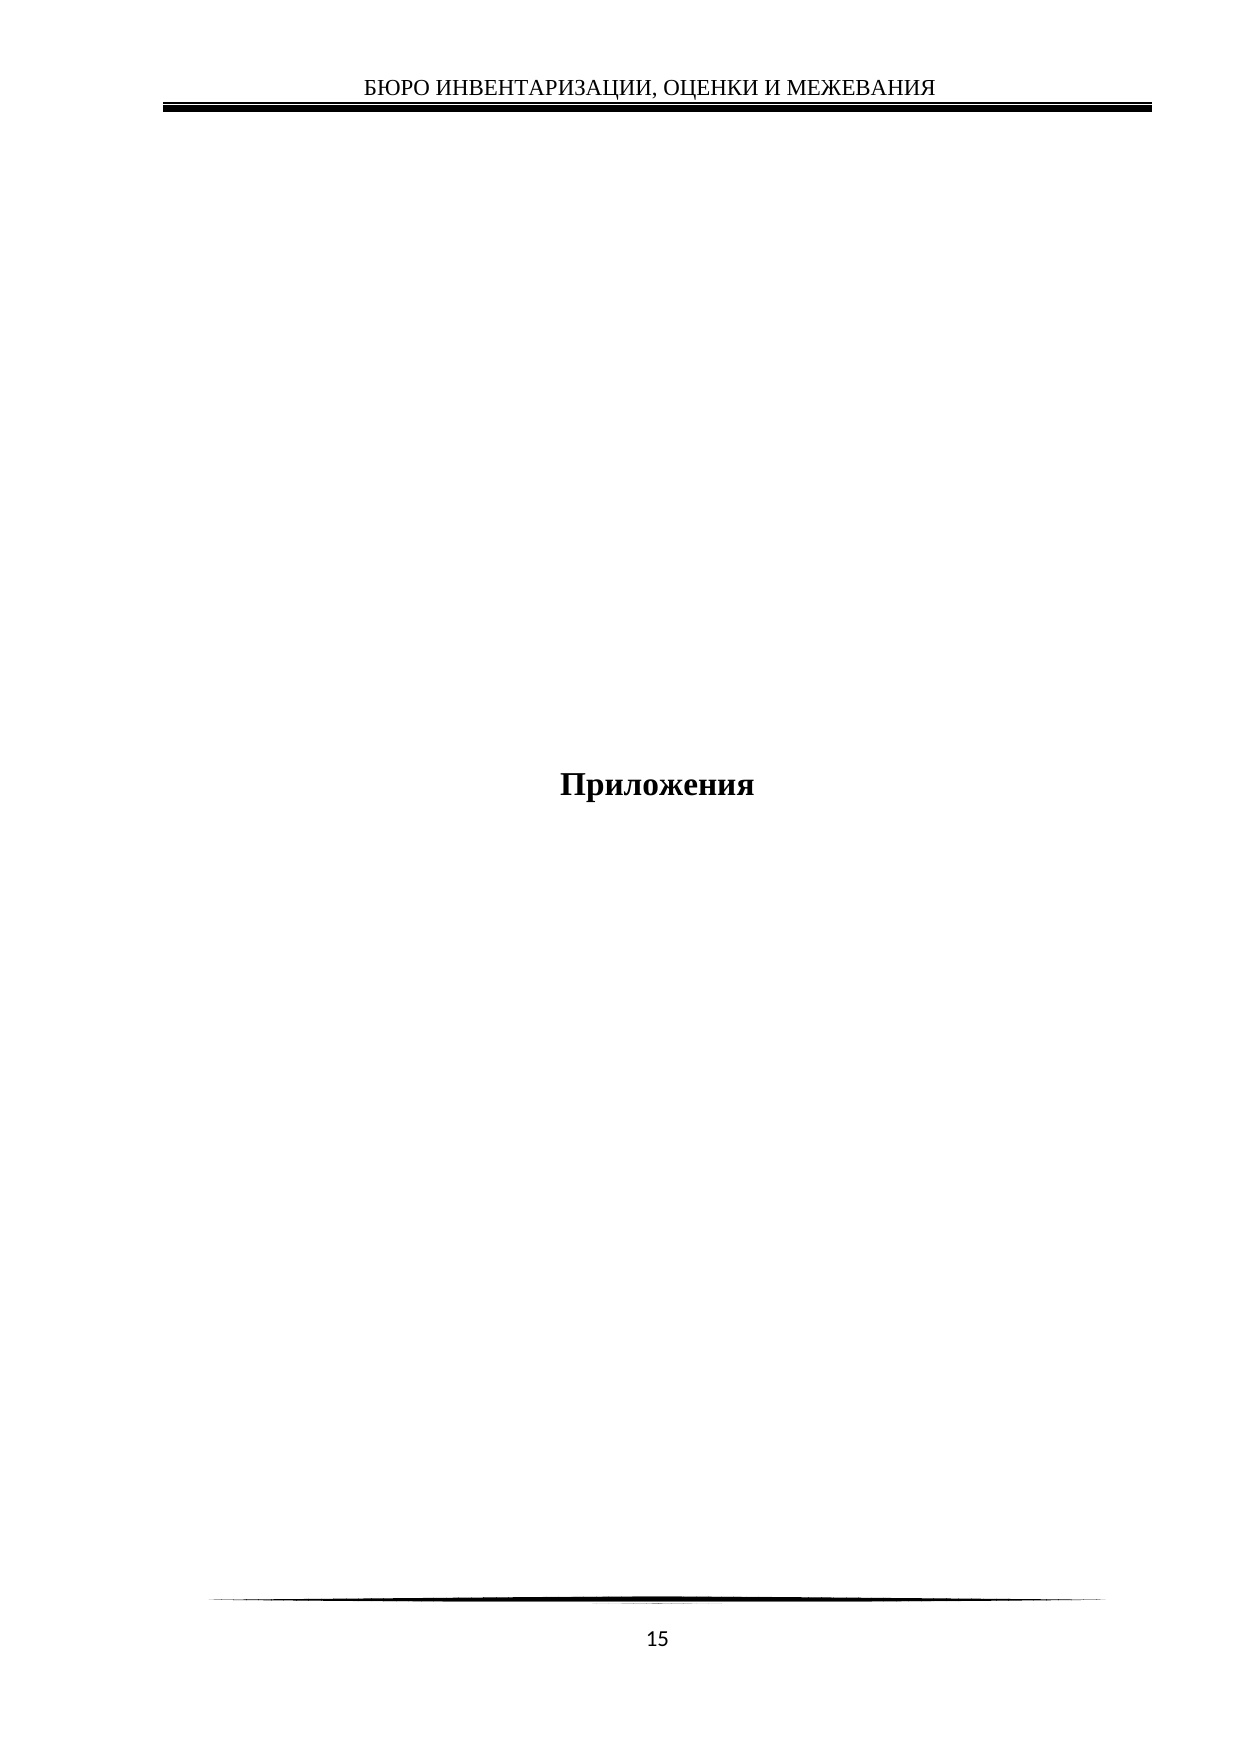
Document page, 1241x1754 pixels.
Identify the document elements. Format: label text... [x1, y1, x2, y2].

picture [208, 1596, 1106, 1604]
subtitle Приложения [162, 765, 1152, 803]
